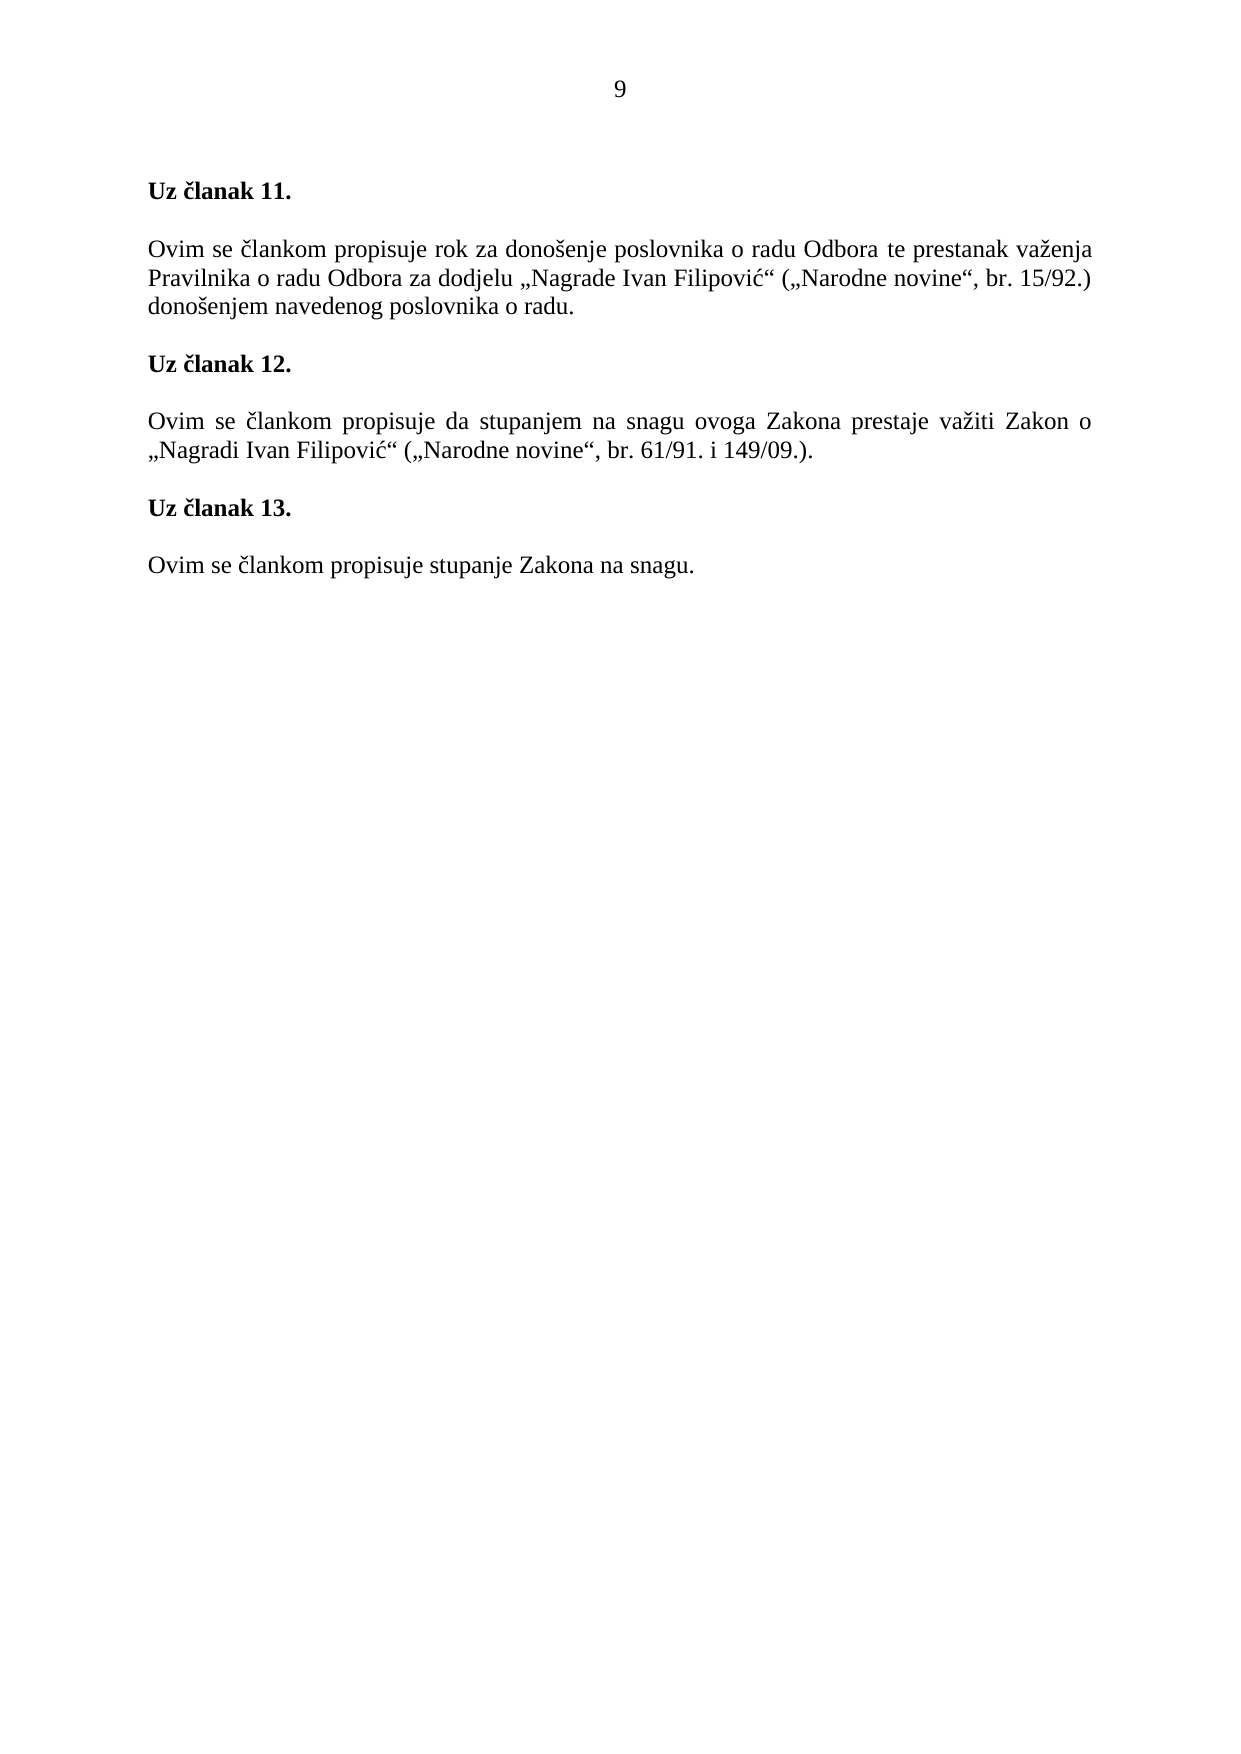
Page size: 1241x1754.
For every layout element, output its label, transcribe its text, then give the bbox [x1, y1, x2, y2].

text Uz članak 12. [148, 349, 1092, 378]
text Uz članak 11. [148, 176, 1092, 205]
text Ovim se člankom propisuje rok za donošenje poslovnika o radu Odbora te prestanak važenja Pravilnika o radu Odbora za dodjelu „Nagrade Ivan Filipović“ („Narodne novine“, br. 15/92.) donošenjem navedenog poslovnika o radu. [148, 234, 1092, 320]
text Uz članak 13. [148, 493, 1092, 521]
text Ovim se člankom propisuje stupanje Zakona na snagu. [148, 550, 1092, 579]
text Ovim se člankom propisuje da stupanjem na snagu ovoga Zakona prestaje važiti Zakon o „Nagradi Ivan Filipović“ („Narodne novine“, br. 61/91. i 149/09.). [148, 406, 1092, 464]
